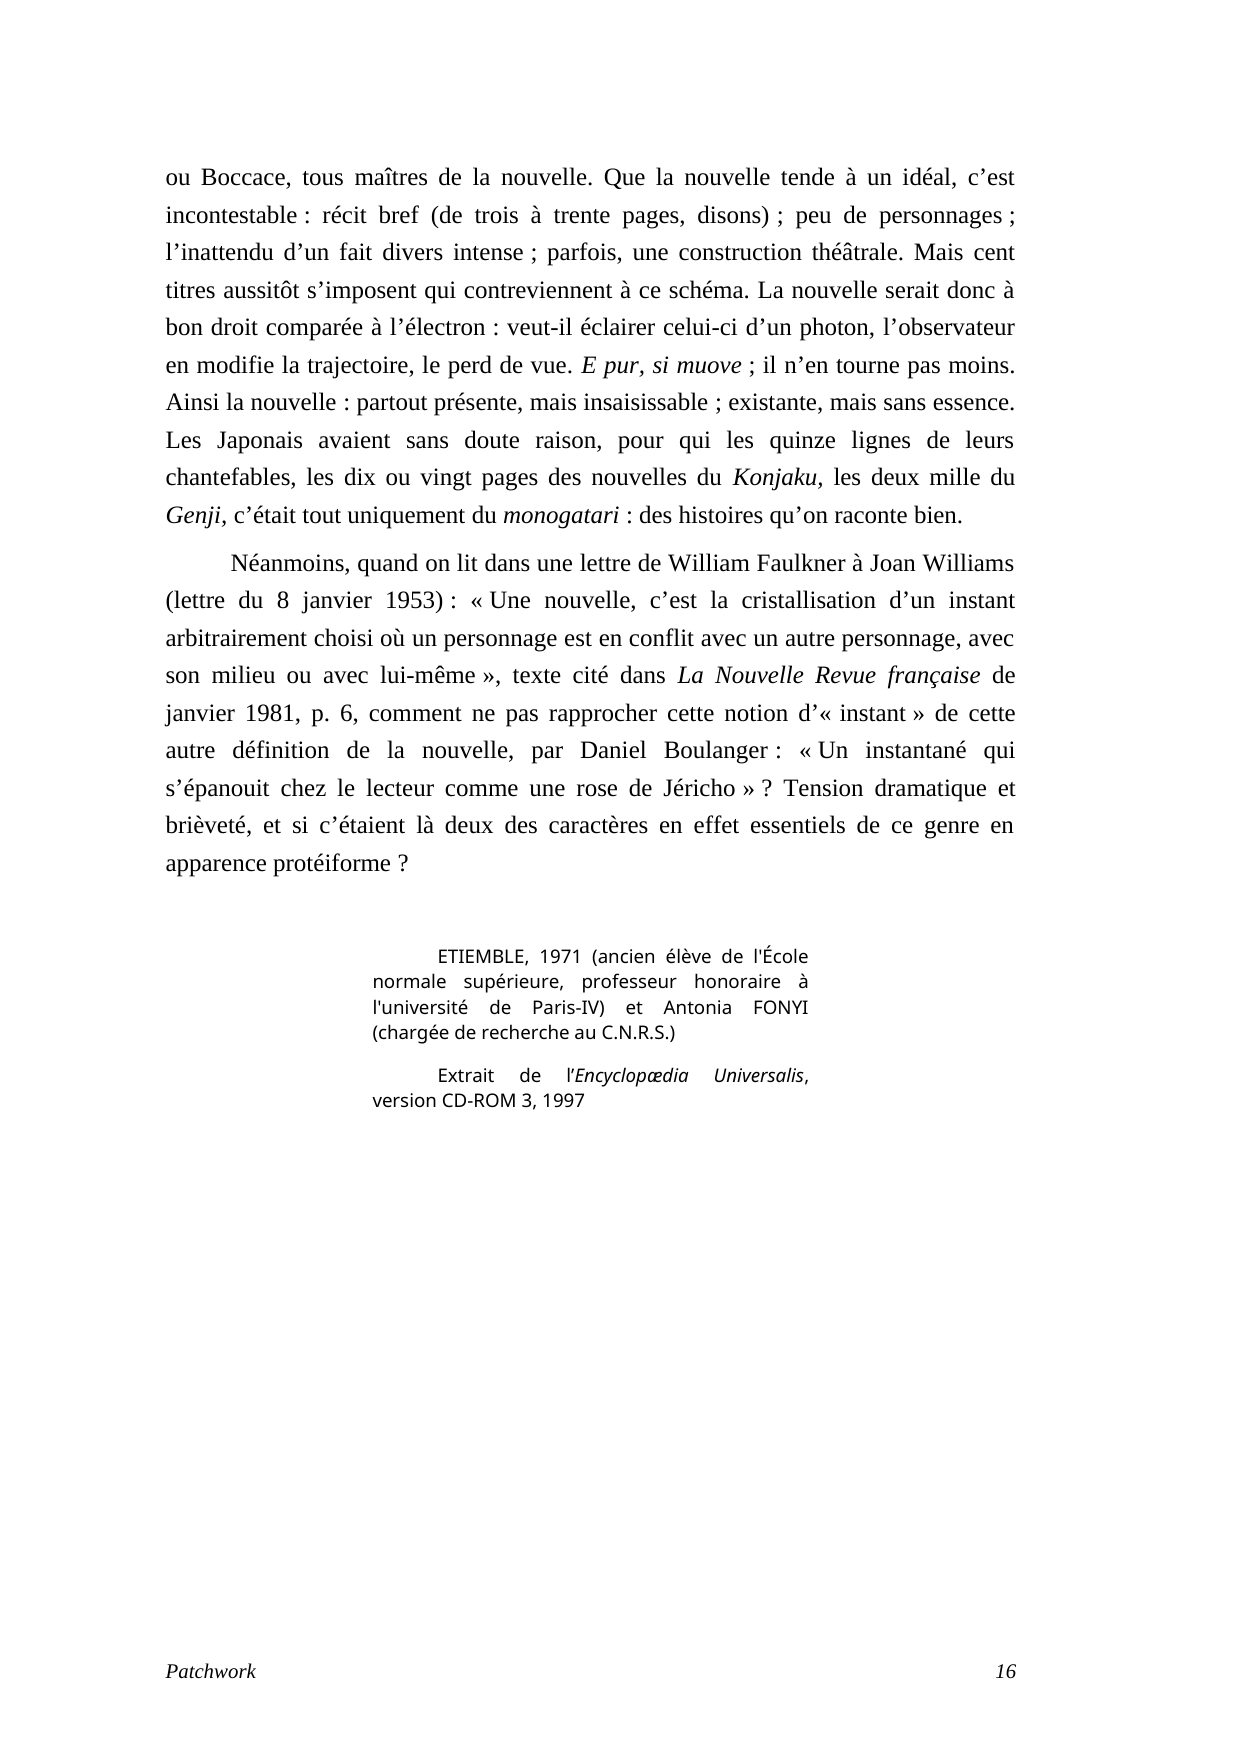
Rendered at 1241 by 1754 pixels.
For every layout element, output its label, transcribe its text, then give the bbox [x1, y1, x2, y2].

text ETIEMBLE, 1971 (ancien élève de l'École normale supérieure, professeur honoraire à l'université de Paris-IV) et Antonia FONYI (chargée de recherche au C.N.R.S.) [372, 943, 809, 1045]
text Extrait de l’Encyclopædia Universalis, version CD-ROM 3, 1997 [372, 1062, 809, 1113]
text Néanmoins, quand on lit dans une lettre de William Faulkner à Joan Williams (lettre du 8 janvier 1953) : « Une nouvelle, c’est la cristallisation d’un instant arbitrairement choisi où un personnage est en conflit avec un autre personnage, avec son milieu ou avec lui-même », texte cité dans La Nouvelle Revue française de janvier 1981, p. 6, comment ne pas rapprocher cette notion d’« instant » de cette autre définition de la nouvelle, par Daniel Boulanger : « Un instantané qui s’épanouit chez le lecteur comme une rose de Jéricho » ? Tension dramatique et brièveté, et si c’étaient là deux des caractères en effet essentiels de ce genre en apparence protéiforme ? [165, 539, 1016, 876]
